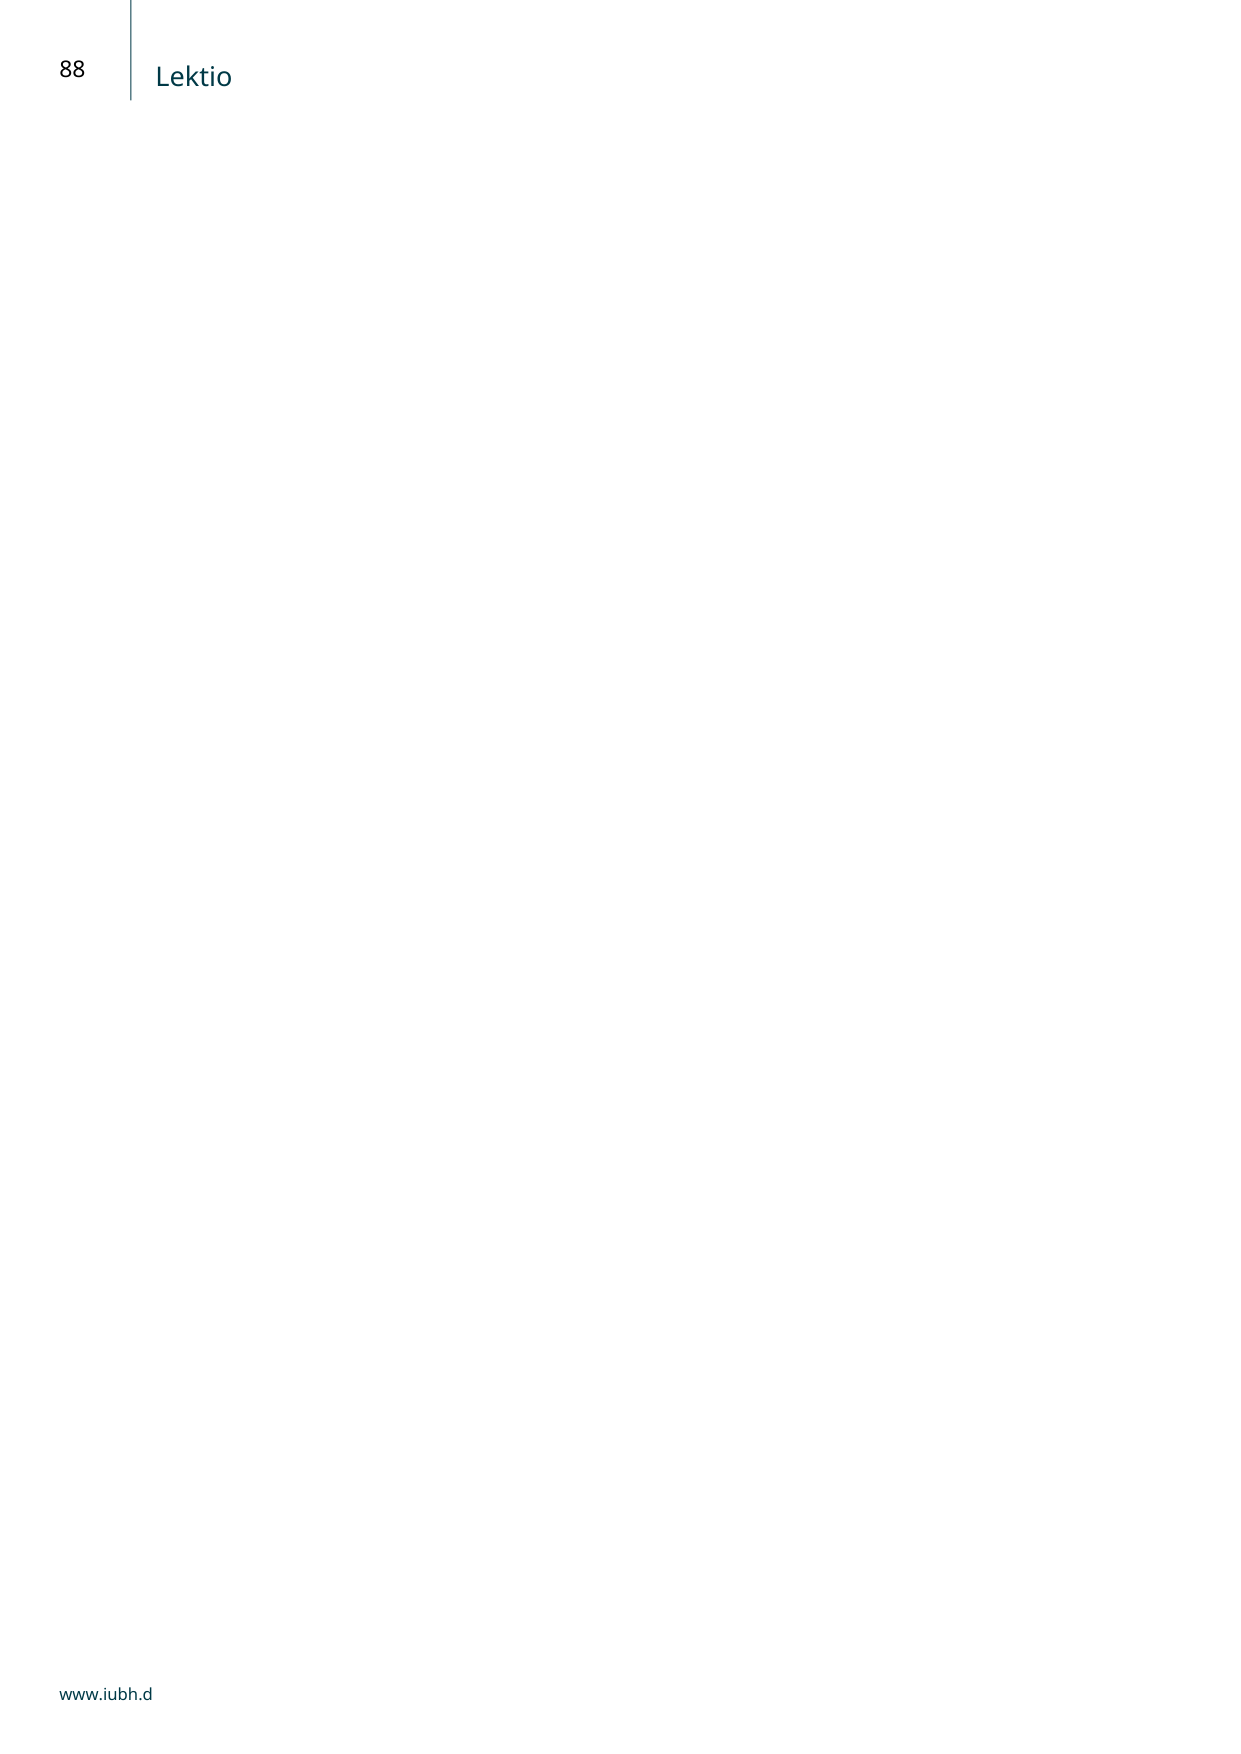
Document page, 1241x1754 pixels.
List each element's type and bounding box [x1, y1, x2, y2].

picture [128, 1687, 132, 1700]
